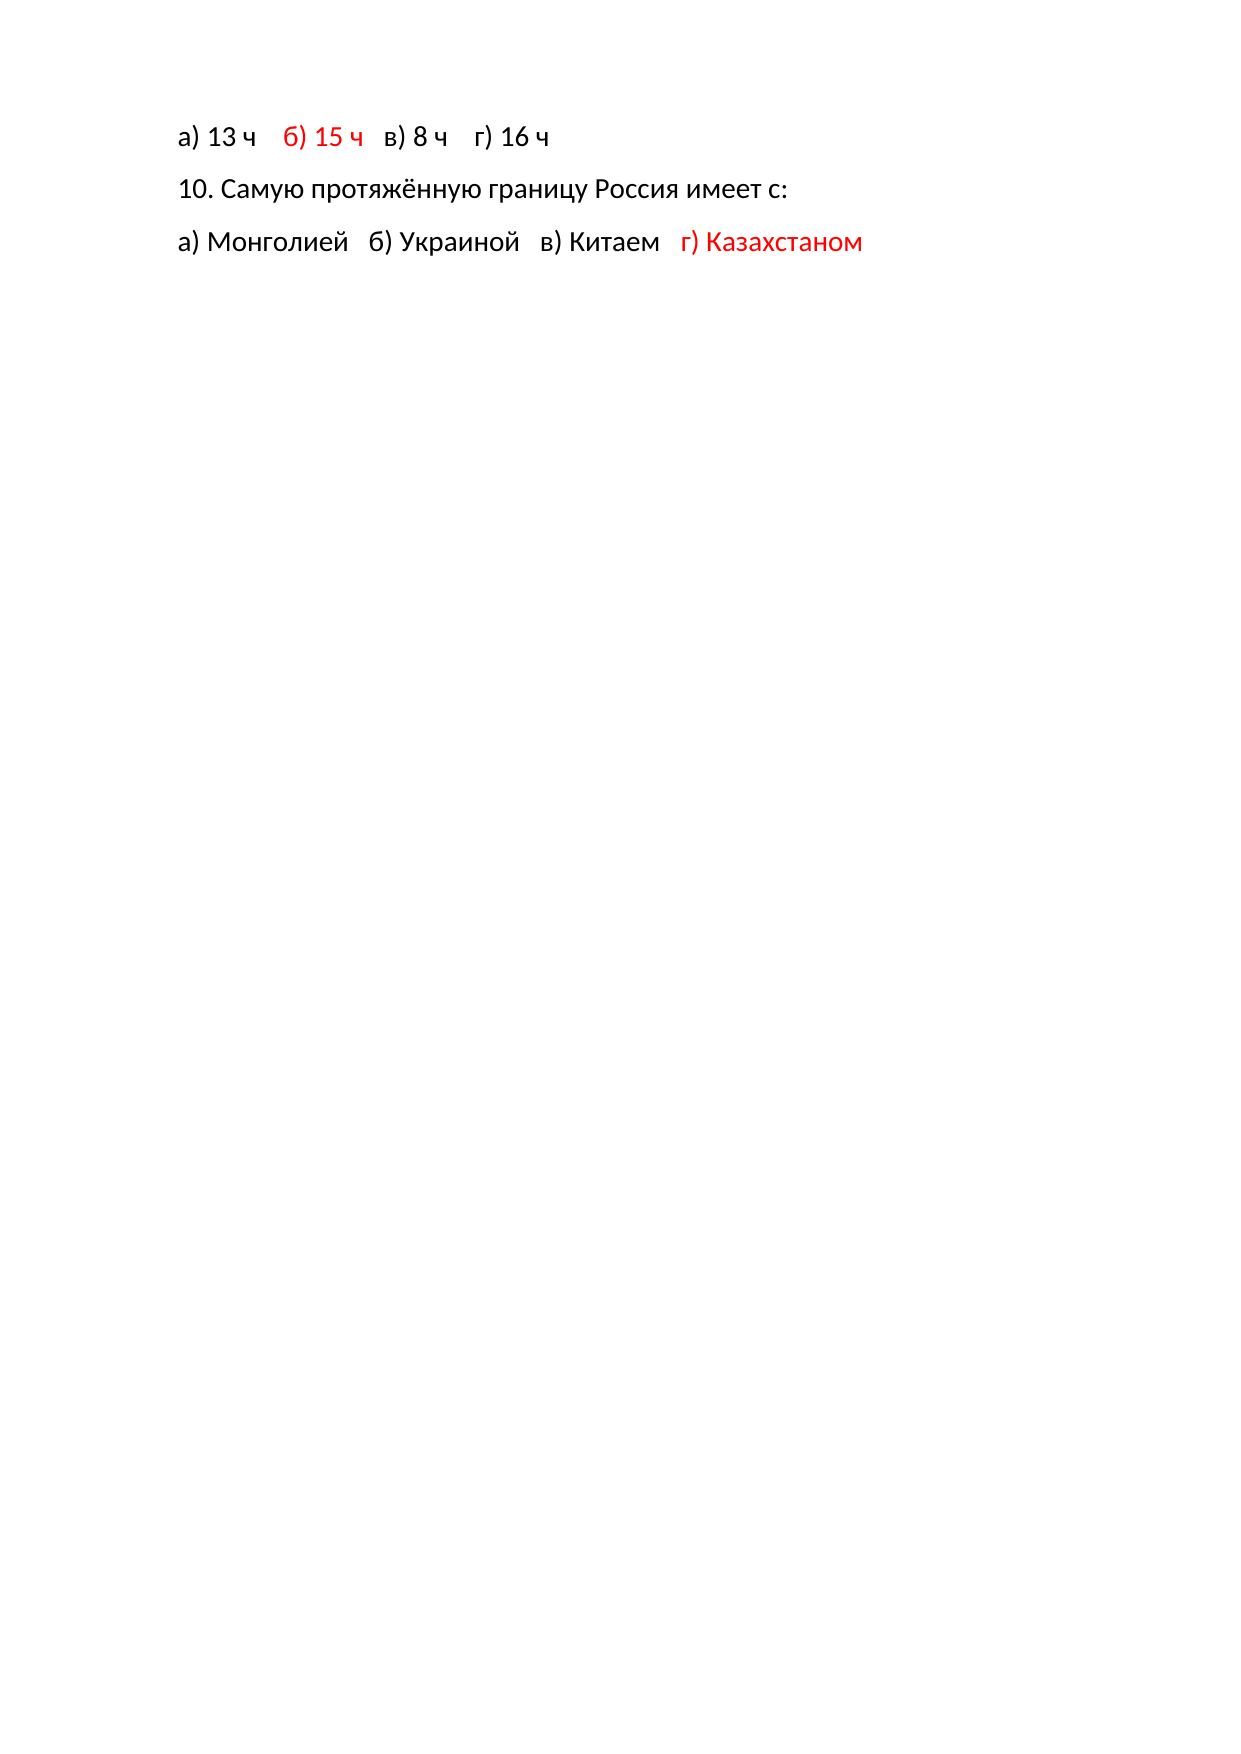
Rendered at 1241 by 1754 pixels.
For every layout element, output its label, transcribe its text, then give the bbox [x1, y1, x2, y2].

text а) 13 ч б) 15 ч в) 8 ч г) 16 ч [177, 118, 1152, 154]
text а) Монголией б) Украиной в) Китаем г) Казахстаном [177, 223, 1152, 258]
text 10. Самую протяжённую границу Россия имеет с: [177, 170, 1152, 206]
